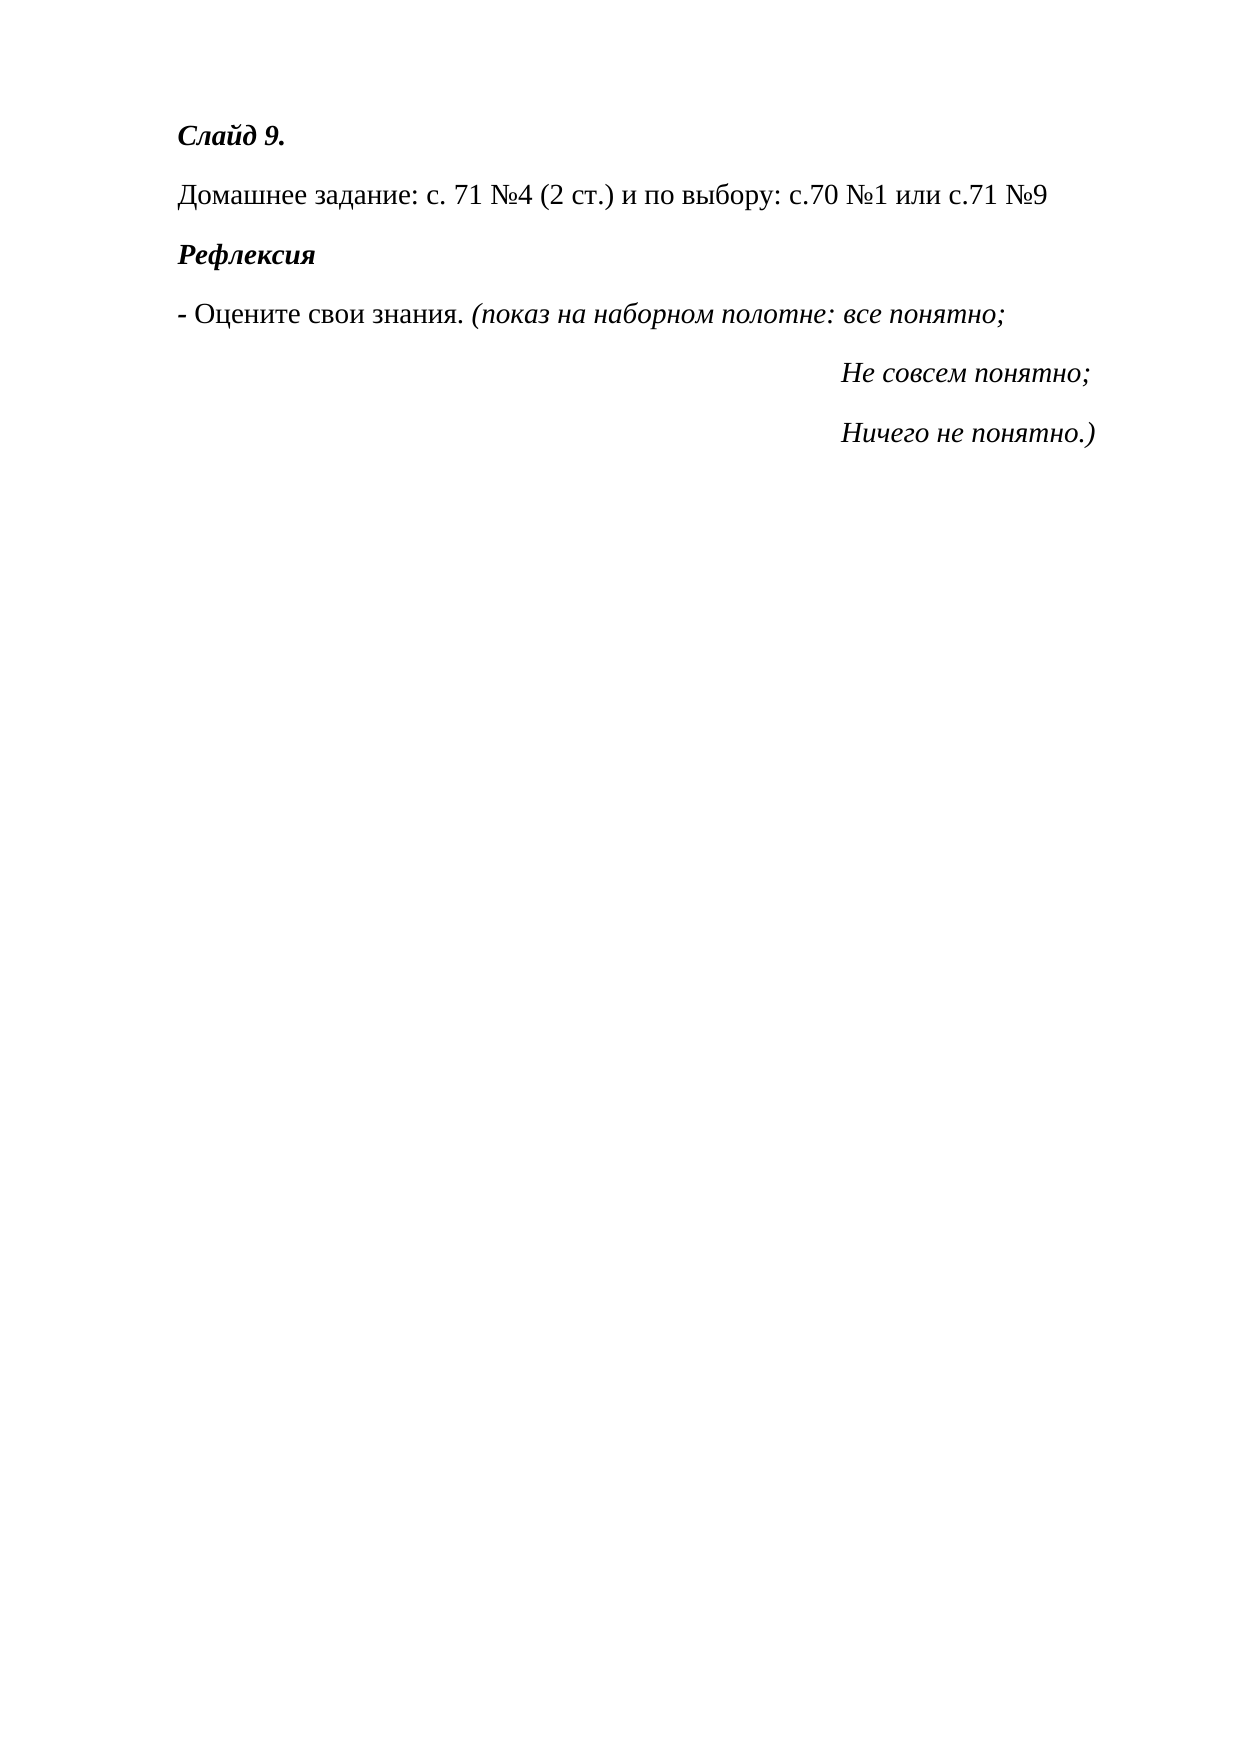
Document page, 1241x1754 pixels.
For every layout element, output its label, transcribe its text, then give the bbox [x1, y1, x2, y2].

text Ничего не понятно.) [177, 415, 1152, 448]
text Домашнее задание: с. 71 №4 (2 ст.) и по выбору: с.70 №1 или с.71 №9 [177, 177, 1152, 211]
text Рефлексия [177, 237, 1152, 270]
text - Оцените свои знания. (показ на наборном полотне: все понятно; [177, 296, 1152, 330]
text Не совсем понятно; [177, 356, 1152, 389]
text Слайд 9. [177, 118, 1152, 152]
